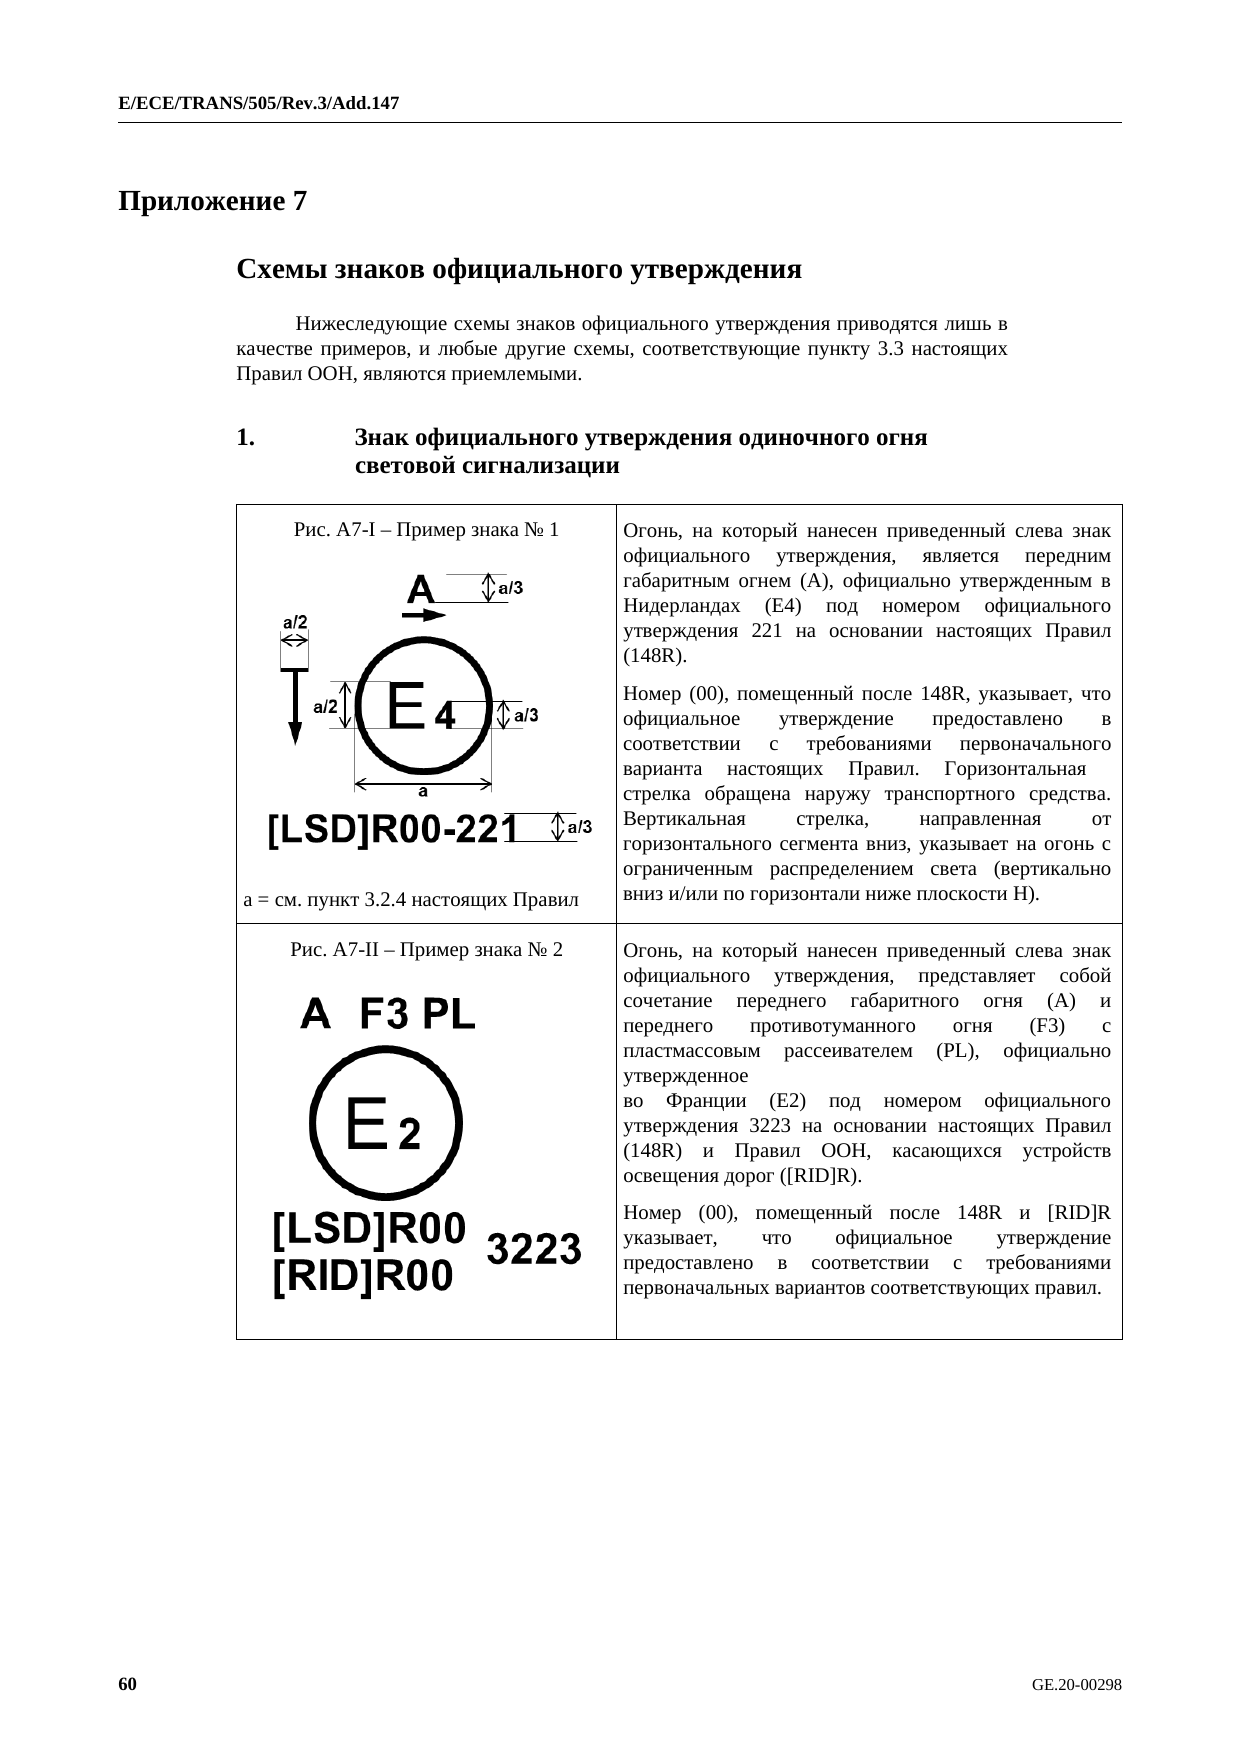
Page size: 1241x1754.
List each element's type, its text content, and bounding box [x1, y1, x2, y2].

table_cell Огонь, на который нанесен приведенный слева знак официального утверждения, представляет собой сочетание переднего габаритного огня (A) и переднего противотуманного огня (F3) с пластмассовым рассеивателем (PL), официально утвержденное во Франции (E2) под номером официального утверждения 3223 на основании настоящих Правил (148R) и Правил ООН, касающихся устройств освещения дорог ([RID]R). Номер (00), помещенный после 148R и [RID]R указывает, что официальное утверждение предоставлено в соответствии с требованиями первоначальных вариантов соответствующих правил. [617, 924, 1122, 1338]
picture [244, 973, 609, 1326]
table_header Рис. A7-I – Пример знака № 1 a = см. пункт 3.2.4 настоящих Правил [237, 505, 616, 923]
table_cell Рис. A7-II – Пример знака № 2 [237, 924, 616, 1338]
text Нижеследующие схемы знаков официального утверждения приводятся лишь в качестве примеров, и любые другие схемы, соответствующие пункту 3.3 настоящих Правил ООН, являются приемлемыми. [236, 310, 1009, 385]
table_header Огонь, на который нанесен приведенный слева знак официального утверждения, является передним габаритным огнем (А), официально утвержденным в Нидерландах (Е4) под номером официального утверждения 221 на основании настоящих Правил (148R). Номер (00), помещенный после 148R, указывает, что официальное утверждение предоставлено в соответствии с требованиями первоначального варианта настоящих Правил. Горизонтальная стрелка обращена наружу транспортного средства. Вертикальная стрелка, направленная от горизонтального сегмента вниз, указывает на огонь с ограниченным распределением света (вертикально вниз и/или по горизонтали ниже плоскости H). [617, 505, 1122, 923]
picture [242, 553, 611, 875]
text Приложение 7 [118, 185, 1004, 216]
list Знак официального утверждения одиночного огня световой сигнализации [236, 423, 1004, 479]
text Схемы знаков официального утверждения [118, 254, 1004, 285]
